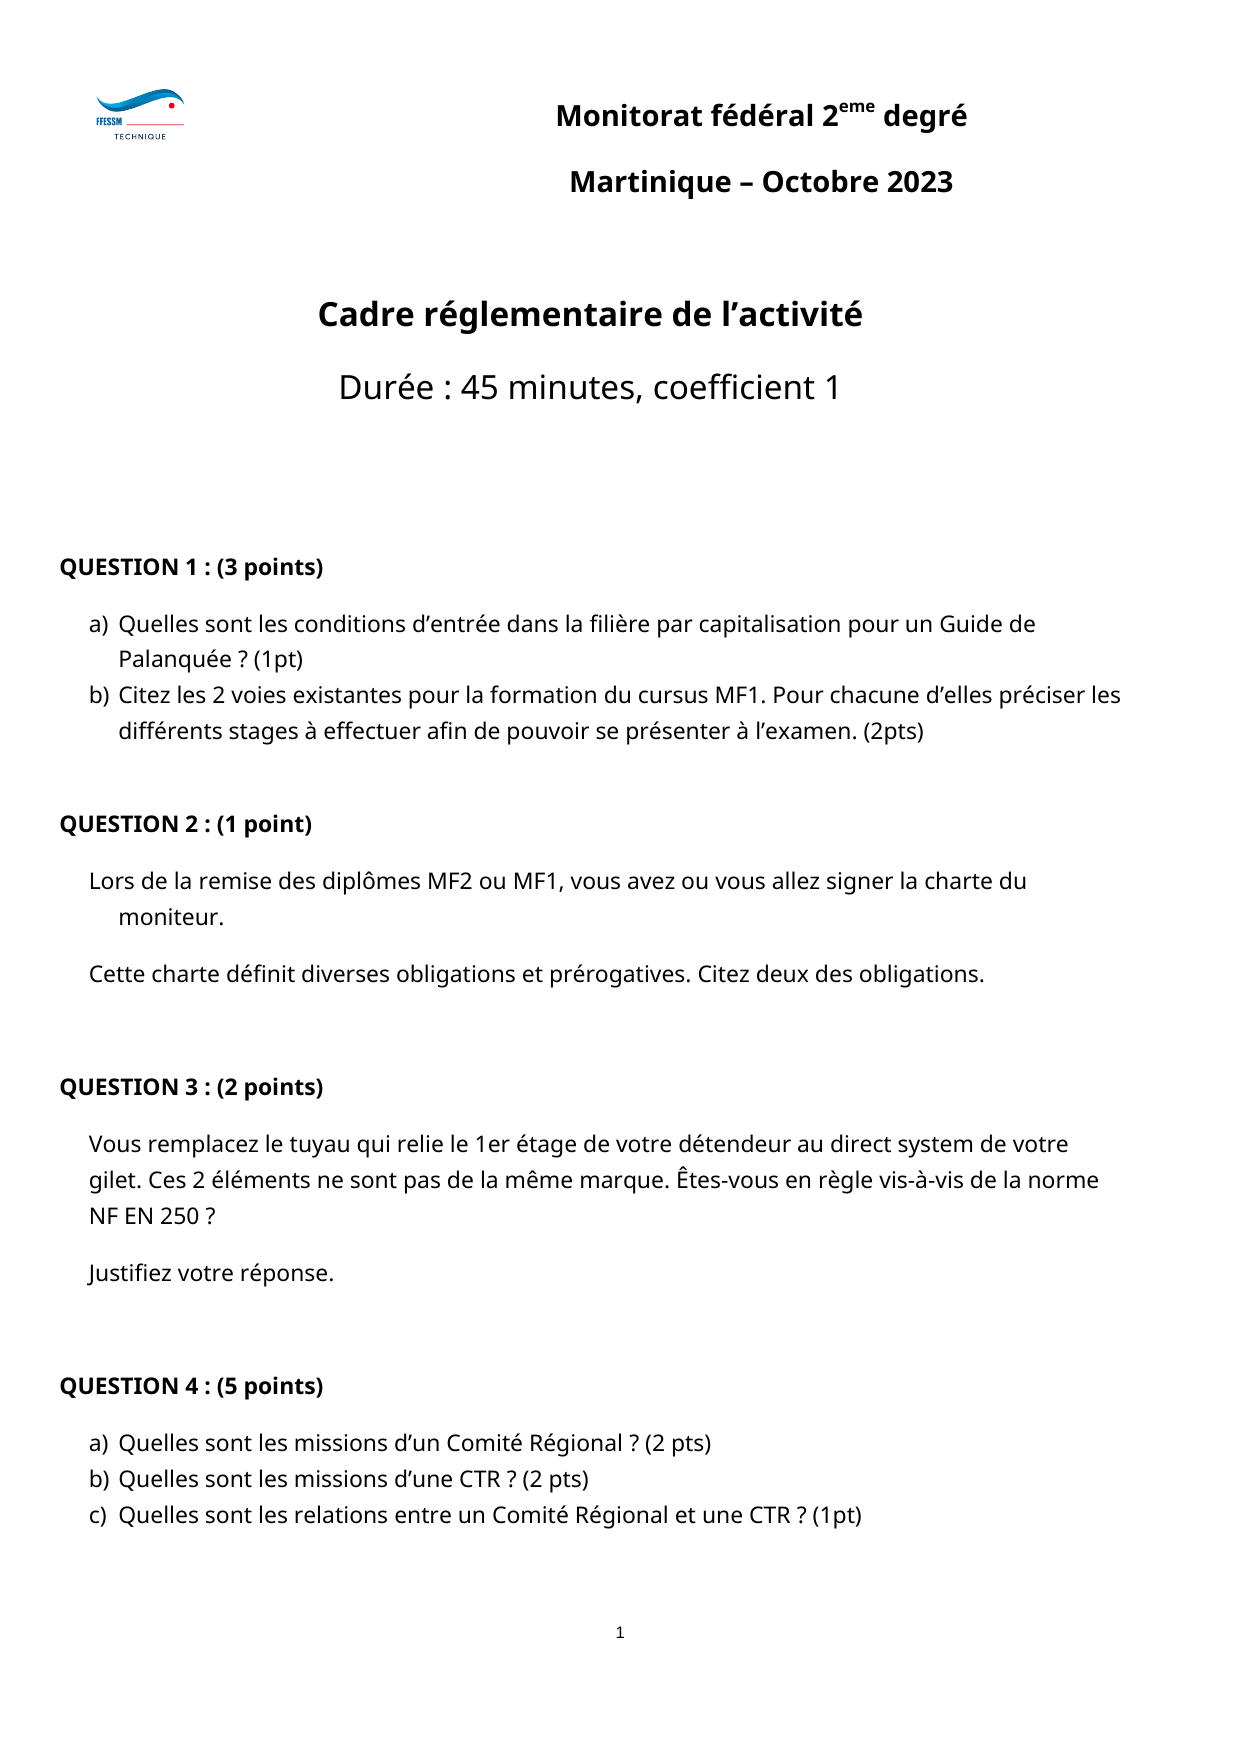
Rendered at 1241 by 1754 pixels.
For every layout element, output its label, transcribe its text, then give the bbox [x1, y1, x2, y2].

text Cadre réglementaire de l’activité [59, 291, 1122, 337]
text Vous remplacez le tuyau qui relie le 1er étage de votre détendeur au direct system de votre gilet. Ces 2 éléments ne sont pas de la même marque. Êtes-vous en règle vis-à-vis de la norme NF EN 250 ? [89, 1128, 1122, 1231]
picture [70, 44, 211, 185]
list Quelles sont les conditions d’entrée dans la filière par capitalisation pour un Guide de Palanquée ? (1pt) [88, 607, 1122, 675]
text QUESTION 2 : (1 point) [59, 808, 1122, 839]
list Quelles sont les missions d’un Comité Régional ? (2 pts) [88, 1427, 1122, 1458]
text Lors de la remise des diplômes MF2 ou MF1, vous avez ou vous allez signer la charte du moniteur. [88, 865, 1122, 932]
text QUESTION 3 : (2 points) [59, 1071, 1122, 1102]
text Justifiez votre réponse. [89, 1256, 1122, 1288]
text Cette charte définit diverses obligations et prérogatives. Citez deux des obligations. [88, 957, 1122, 989]
text Durée : 45 minutes, coefficient 1 [59, 364, 1122, 409]
list Citez les 2 voies existantes pour la formation du cursus MF1. Pour chacune d’elles préciser les différents stages à effectuer afin de pouvoir se présenter à l’examen. (2pts) [88, 679, 1122, 747]
list Quelles sont les missions d’une CTR ? (2 pts) [88, 1463, 1122, 1494]
text QUESTION 4 : (5 points) [59, 1370, 1122, 1401]
text QUESTION 1 : (3 points) [59, 551, 1122, 582]
list Quelles sont les relations entre un Comité Régional et une CTR ? (1pt) [88, 1499, 1122, 1530]
